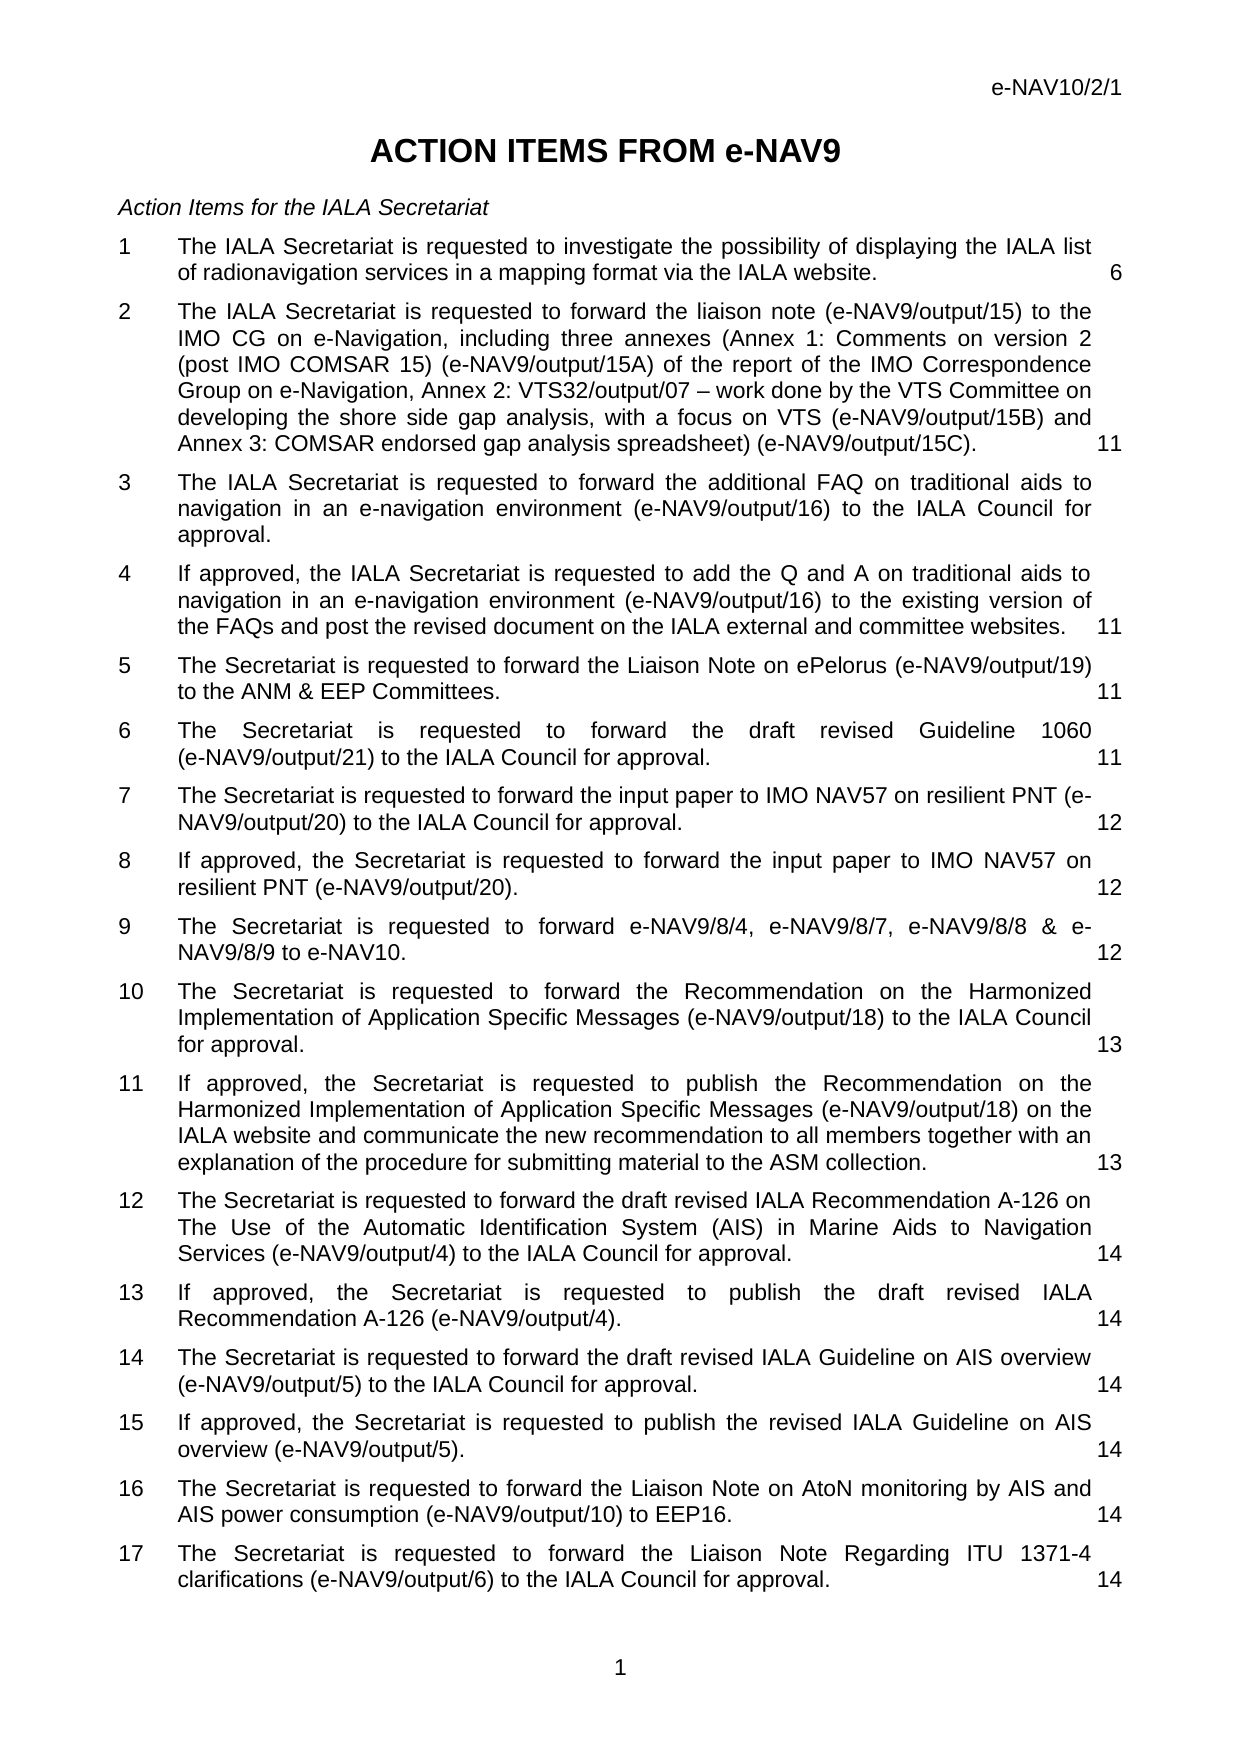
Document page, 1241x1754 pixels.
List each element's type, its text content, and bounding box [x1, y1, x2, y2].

list If approved, the IALA Secretariat is requested to add the Q and A on traditional aids to navigation in an e-navigation environment (e-NAV9/output/16) to the existing version of the FAQs and post the revised document on the IALA external and committee websites. 11 [118, 560, 1093, 639]
list The Secretariat is requested to forward the draft revised Guideline 1060 (e-NAV9/output/21) to the IALA Council for approval. 11 [118, 717, 1093, 770]
list The IALA Secretariat is requested to forward the liaison note (e-NAV9/output/15) to the IMO CG on e-Navigation, including three annexes (Annex 1: Comments on version 2 (post IMO COMSAR 15) (e-NAV9/output/15A) of the report of the IMO Correspondence Group on e-Navigation, Annex 2: VTS32/output/07 – work done by the VTS Committee on developing the shore side gap analysis, with a focus on VTS (e-NAV9/output/15B) and Annex 3: COMSAR endorsed gap analysis spreadsheet) (e-NAV9/output/15C). 11 [118, 298, 1093, 456]
list If approved, the Secretariat is requested to publish the Recommendation on the Harmonized Implementation of Application Specific Messages (e-NAV9/output/18) on the IALA website and communicate the new recommendation to all members together with an explanation of the procedure for submitting material to the ASM collection. 13 [118, 1069, 1093, 1175]
title ACTION ITEMS FROM e-NAV9 [118, 131, 1093, 169]
list The Secretariat is requested to forward the input paper to IMO NAV57 on resilient PNT (e-NAV9/output/20) to the IALA Council for approval. 12 [118, 782, 1093, 835]
list The Secretariat is requested to forward the draft revised IALA Guideline on AIS overview (e-NAV9/output/5) to the IALA Council for approval. 14 [118, 1344, 1093, 1397]
list The Secretariat is requested to forward the draft revised IALA Recommendation A-126 on The Use of the Automatic Identification System (AIS) in Marine Aids to Navigation Services (e-NAV9/output/4) to the IALA Council for approval. 14 [118, 1187, 1093, 1266]
list The Secretariat is requested to forward the Liaison Note on ePelorus (e-NAV9/output/19) to the ANM & EEP Committees. 11 [118, 652, 1093, 704]
list The Secretariat is requested to forward the Liaison Note Regarding ITU 1371-4 clarifications (e-NAV9/output/6) to the IALA Council for approval. 14 [118, 1540, 1093, 1592]
list The IALA Secretariat is requested to forward the additional FAQ on traditional aids to navigation in an e-navigation environment (e-NAV9/output/16) to the IALA Council for approval. [118, 469, 1093, 548]
list The Secretariat is requested to forward the Recommendation on the Harmonized Implementation of Application Specific Messages (e-NAV9/output/18) to the IALA Council for approval. 13 [118, 978, 1093, 1057]
list If approved, the Secretariat is requested to forward the input paper to IMO NAV57 on resilient PNT (e-NAV9/output/20). 12 [118, 847, 1093, 900]
list If approved, the Secretariat is requested to publish the draft revised IALA Recommendation A-126 (e-NAV9/output/4). 14 [118, 1279, 1093, 1332]
text Action Items for the IALA Secretariat [118, 194, 1093, 220]
list If approved, the Secretariat is requested to publish the revised IALA Guideline on AIS overview (e-NAV9/output/5). 14 [118, 1409, 1093, 1462]
list The IALA Secretariat is requested to investigate the possibility of displaying the IALA list of radionavigation services in a mapping format via the IALA website. 6 [118, 233, 1093, 286]
list The Secretariat is requested to forward the Liaison Note on AtoN monitoring by AIS and AIS power consumption (e-NAV9/output/10) to EEP16. 14 [118, 1474, 1093, 1527]
list The Secretariat is requested to forward e-NAV9/8/4, e-NAV9/8/7, e-NAV9/8/8 & e-NAV9/8/9 to e-NAV10. 12 [118, 913, 1093, 965]
